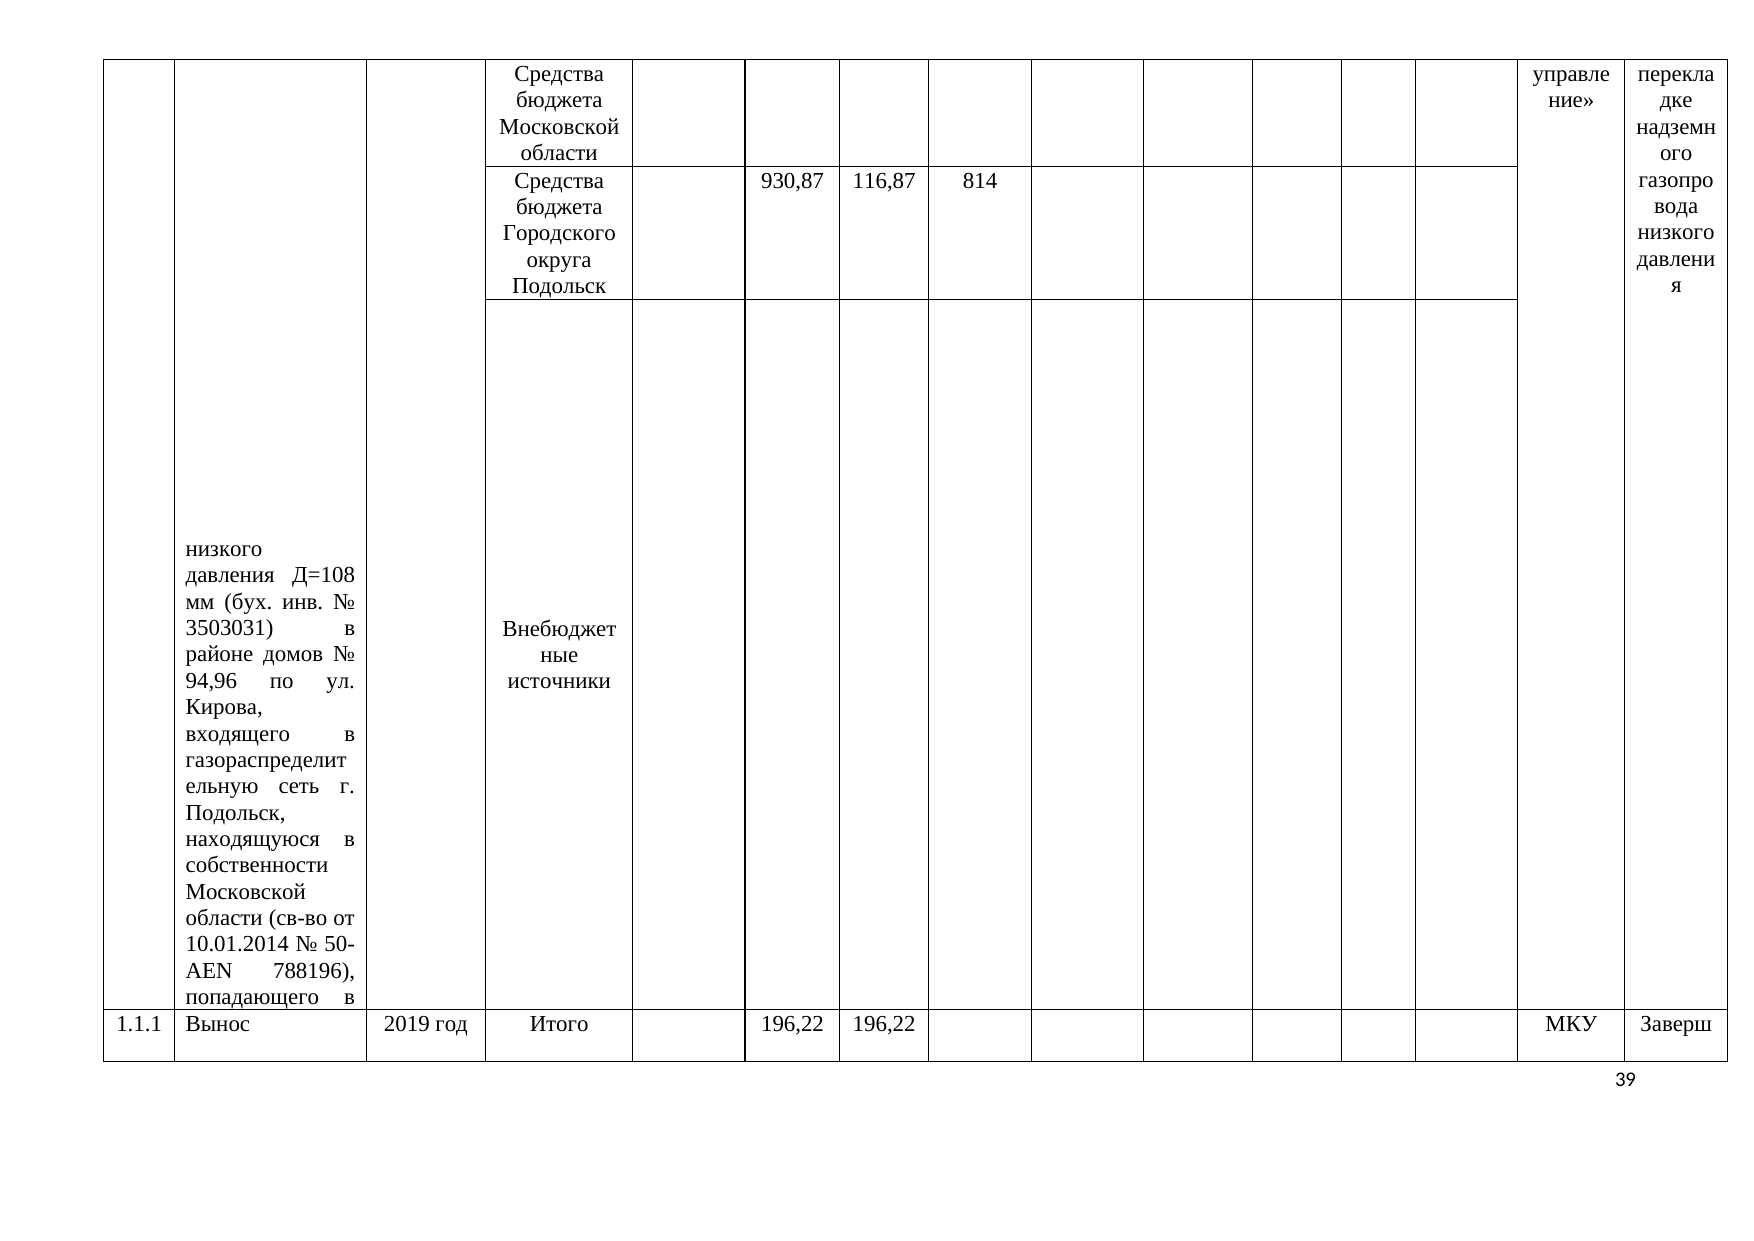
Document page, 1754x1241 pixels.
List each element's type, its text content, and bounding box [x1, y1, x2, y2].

table_cell [929, 60, 1031, 166]
table_cell [633, 167, 744, 298]
table_cell [1032, 60, 1143, 166]
table_cell [929, 300, 1031, 1009]
table_cell [1342, 167, 1415, 298]
table_cell [633, 60, 744, 166]
table_cell 930,87 [746, 167, 839, 298]
table_cell 116,87 [840, 167, 928, 298]
table_cell [746, 60, 839, 166]
table_cell [929, 1010, 1031, 1061]
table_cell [175, 1010, 366, 1061]
table_cell Внебюджетные источники [486, 300, 632, 1009]
table_cell [1032, 300, 1143, 1009]
table_cell [840, 60, 928, 166]
table_cell [1416, 300, 1517, 1009]
table_cell [1032, 1010, 1143, 1061]
table_cell [1144, 167, 1252, 298]
table_cell [1032, 167, 1143, 298]
table_cell Итого [486, 1010, 632, 1061]
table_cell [1518, 1010, 1624, 1061]
table_cell [633, 1010, 744, 1061]
table_cell [1253, 1010, 1341, 1061]
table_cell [1625, 1010, 1727, 1061]
table_cell [1253, 167, 1341, 298]
table_cell [1342, 300, 1415, 1009]
table_cell [633, 300, 744, 1009]
table_cell 814 [929, 167, 1031, 298]
table_cell 2019 год [367, 1010, 485, 1061]
table_cell [1416, 60, 1517, 166]
table_cell [1416, 1010, 1517, 1061]
table_cell 196,22 [840, 1010, 928, 1061]
table_cell [1144, 60, 1252, 166]
table_cell [1144, 1010, 1252, 1061]
table_cell 196,22 [746, 1010, 839, 1061]
table_cell [1253, 60, 1341, 166]
table_cell [1416, 167, 1517, 298]
table_cell [1342, 1010, 1415, 1061]
table_cell [1253, 300, 1341, 1009]
table_cell Средства бюджета Московской области [486, 60, 632, 166]
table_cell [840, 300, 928, 1009]
table_cell Средства бюджета Городского округа Подольск [486, 167, 632, 298]
table_cell [1144, 300, 1252, 1009]
table_cell 1.1.13. [104, 1010, 174, 1061]
table_cell [1342, 60, 1415, 166]
table_cell [746, 300, 839, 1009]
